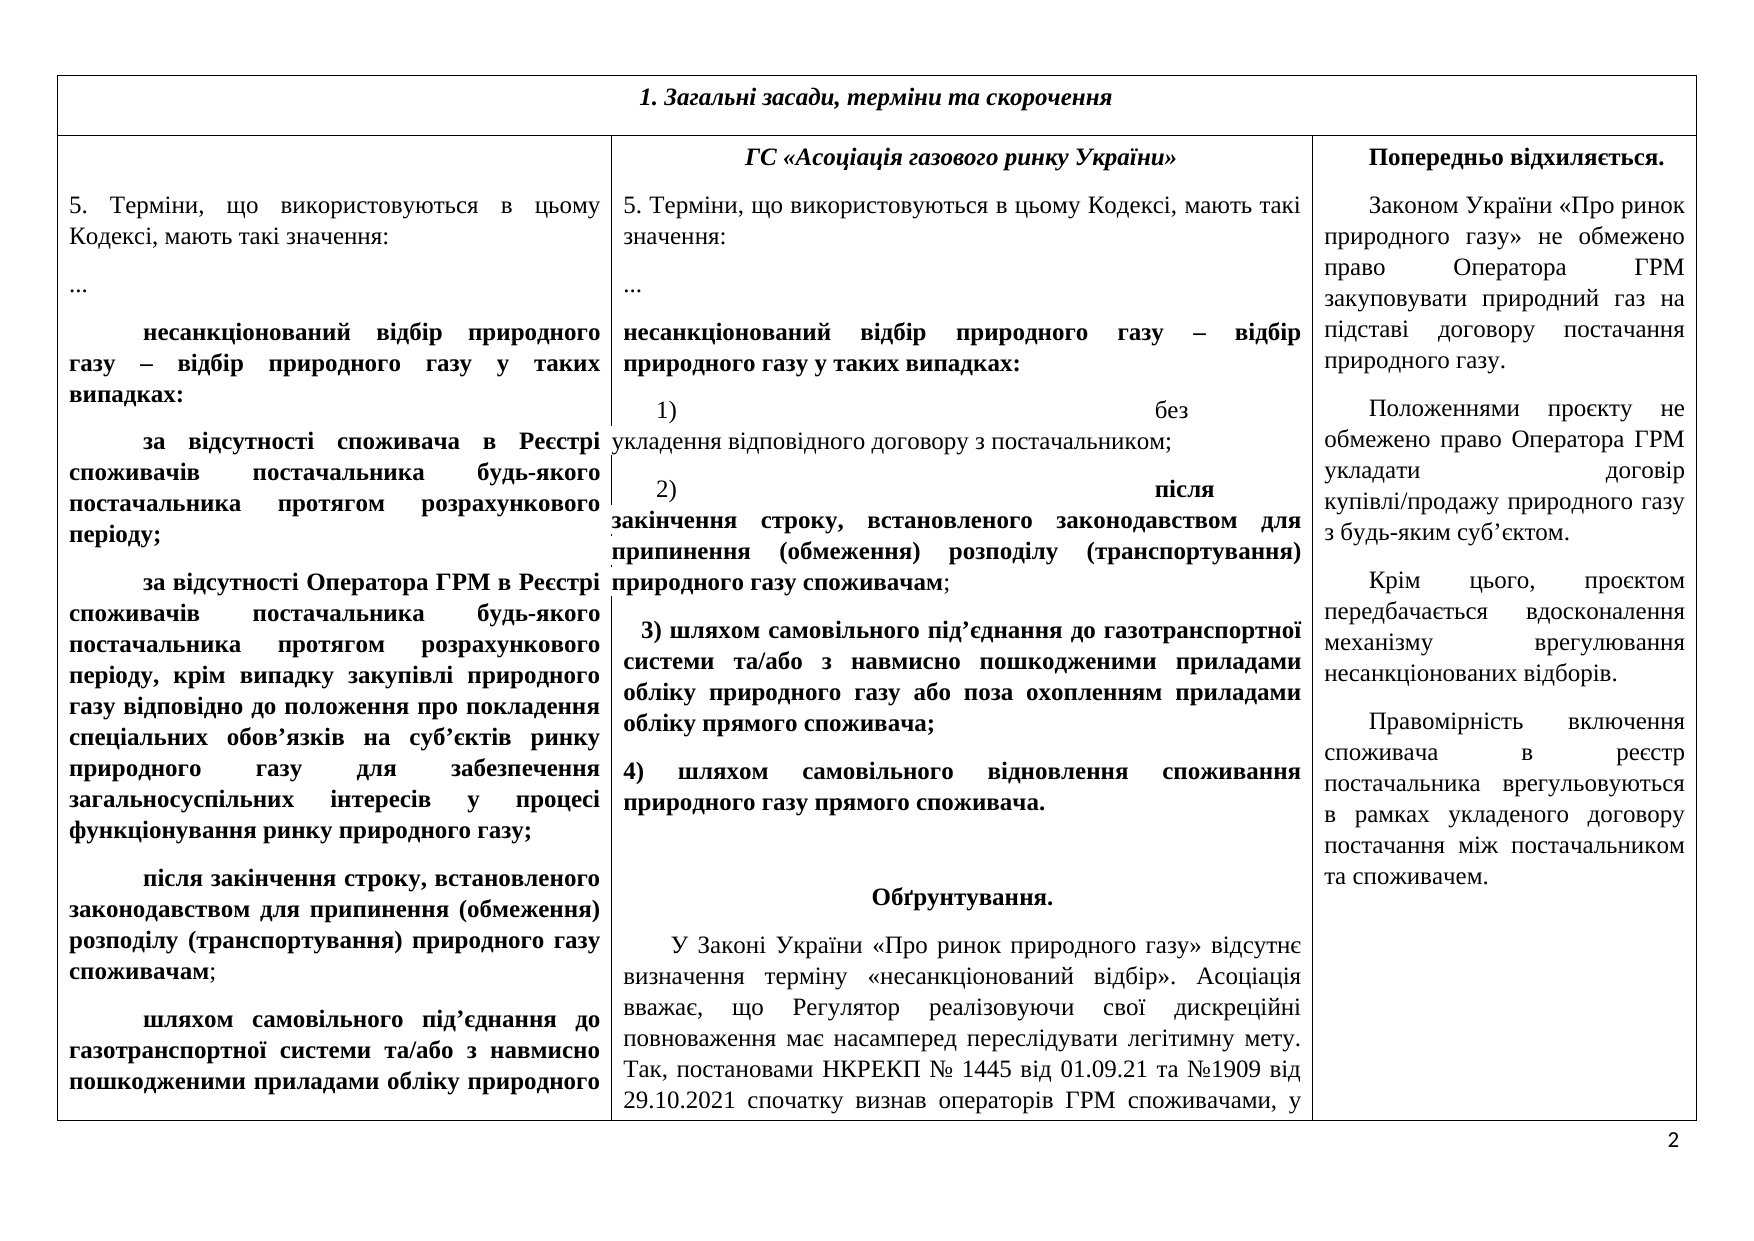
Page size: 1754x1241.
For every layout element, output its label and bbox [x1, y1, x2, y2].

table_cell [612, 136, 1312, 1120]
table_cell [1313, 136, 1696, 1120]
table_cell [58, 76, 1696, 135]
table_cell [58, 136, 611, 1120]
